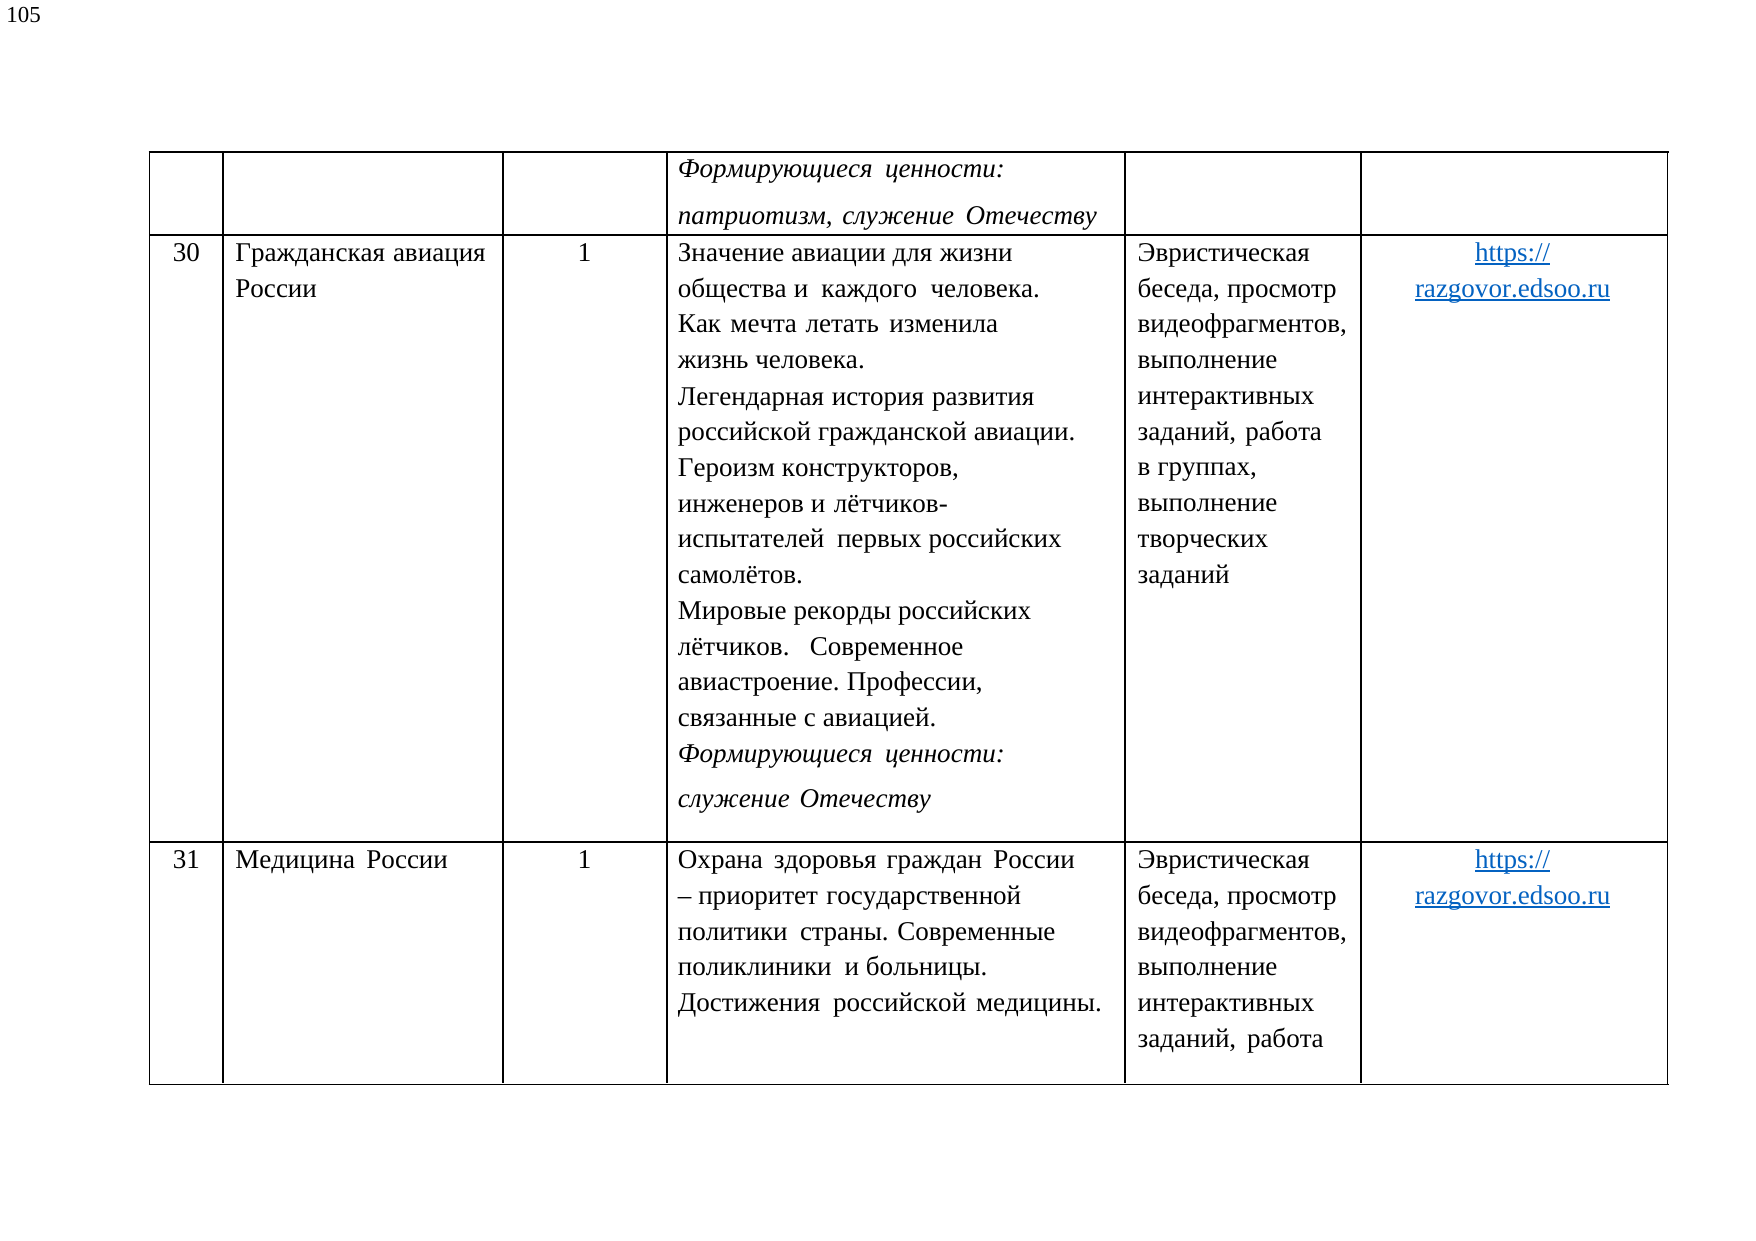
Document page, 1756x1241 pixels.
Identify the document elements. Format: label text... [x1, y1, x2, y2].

table_cell Эвристическая беседа, просмотр видеофрагментов, выполнение интерактивных заданий, работа [1126, 843, 1360, 1083]
table_cell https://razgovor.edsoo.ru [1362, 236, 1667, 841]
table_header [1362, 153, 1667, 234]
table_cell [1126, 236, 1360, 841]
table_header [504, 153, 666, 234]
table_cell Значение авиации для жизни общества и каждого человека. Как мечта летать изменила жизнь человека. Легендарная история развития российской гражданской авиации. Героизм конструкторов, инженеров и лётчиков-испытателей первых российских самолётов. Мировые рекорды российских лётчиков. Современное авиастроение. Профессии, связанные с авиацией. Формирующиеся ценности: служение Отечеству [668, 236, 1124, 841]
table_cell https://razgovor.edsoo.ru [1362, 843, 1667, 1083]
table_cell 31 [150, 843, 222, 1083]
table_cell Охрана здоровья граждан России – приоритет государственной политики страны. Современные поликлиники и больницы. Достижения российской медицины. [668, 843, 1124, 1083]
table_cell 30 [150, 236, 222, 841]
table_header [224, 153, 502, 234]
table_header Формирующиеся ценности: патриотизм, служение Отечеству [668, 153, 1124, 234]
table_cell Гражданская авиация России [224, 236, 502, 841]
table_header [150, 153, 222, 234]
table_cell Медицина России [224, 843, 502, 1083]
table_cell 1 [504, 236, 666, 841]
table_cell 1 [504, 843, 666, 1083]
table_header [1126, 153, 1360, 234]
